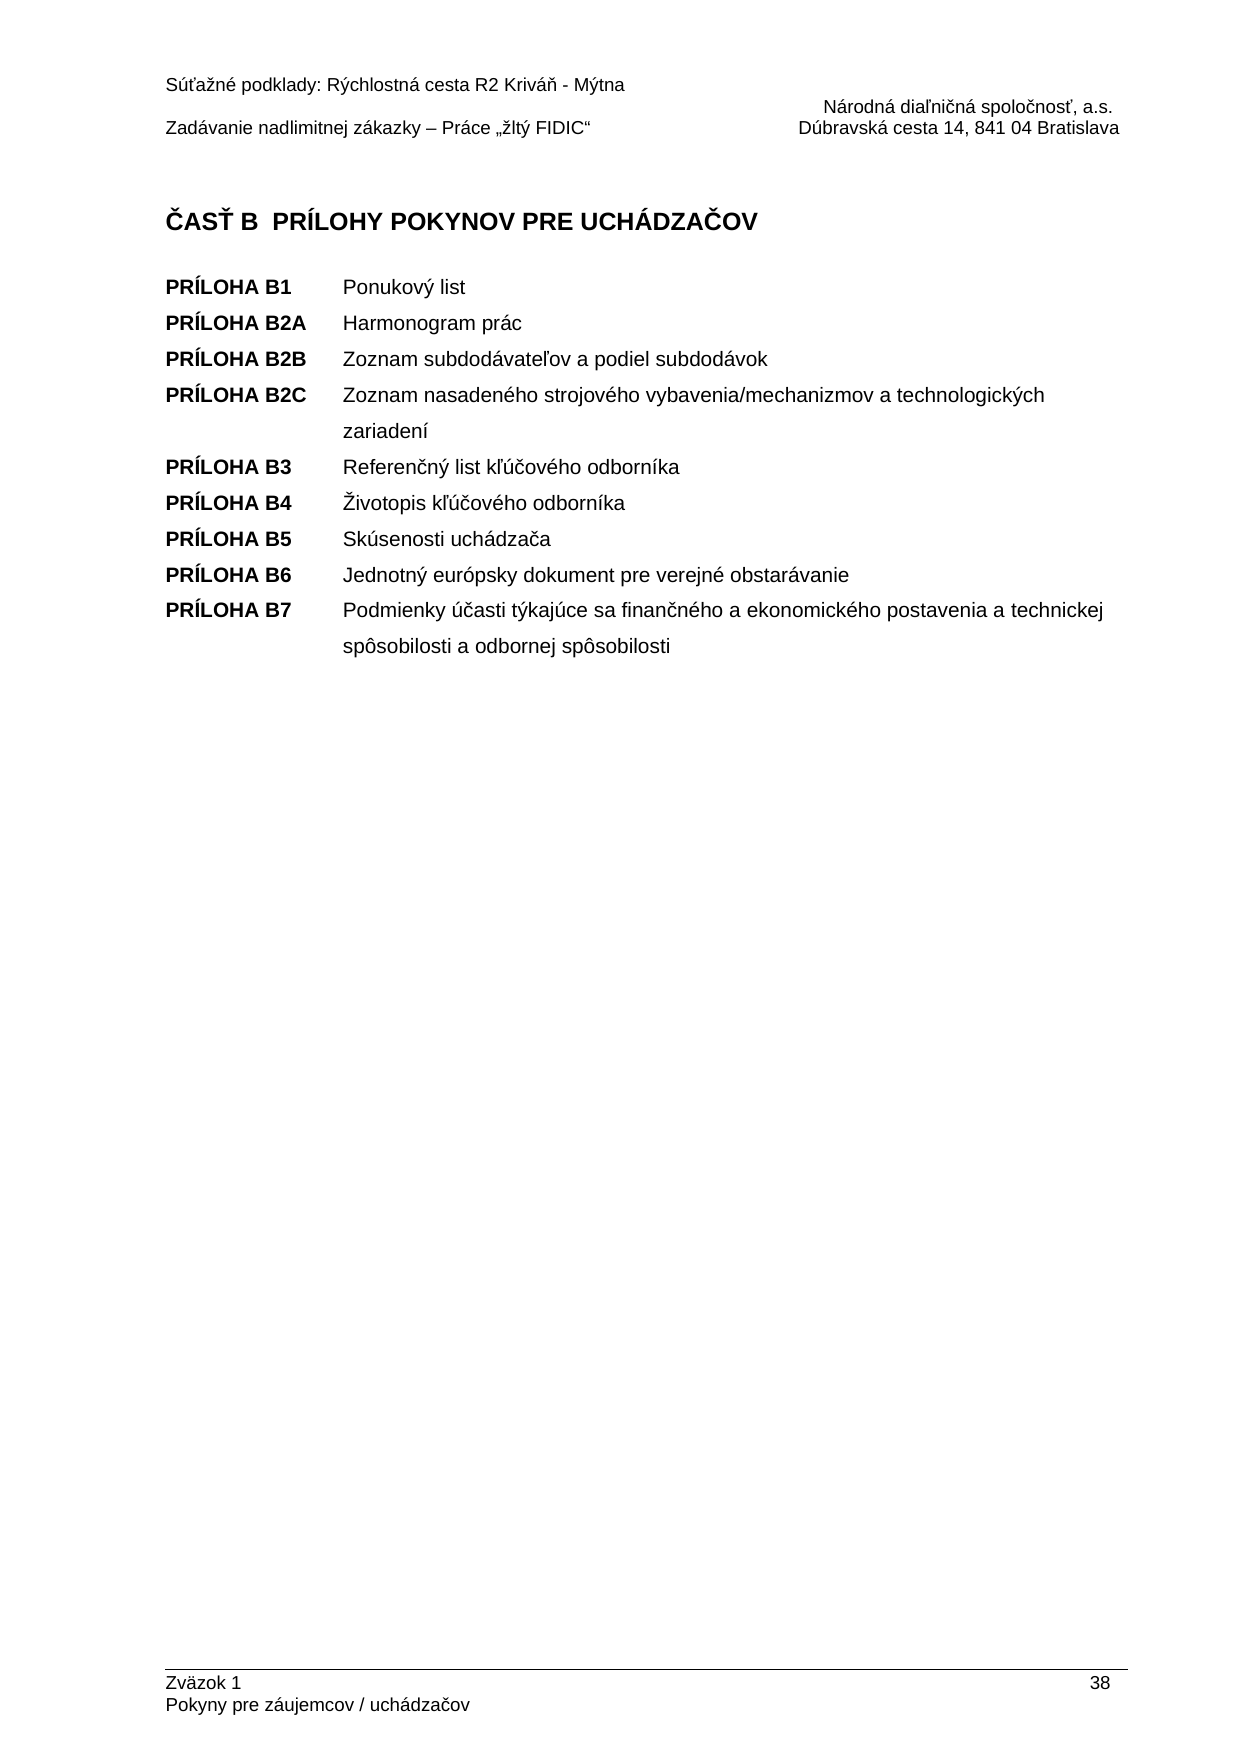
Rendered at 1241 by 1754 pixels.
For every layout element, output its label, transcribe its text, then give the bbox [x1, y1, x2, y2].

text PRÍLOHA B2B Zoznam subdodávateľov a podiel subdodávok [165, 347, 1122, 371]
text PRÍLOHA b2a Harmonogram prác [165, 311, 1122, 335]
text časť B Prílohy POKYNOV PRE UCHÁDZAČOV [165, 207, 1122, 236]
text PRÍLOHA B5 Skúsenosti uchádzača [165, 526, 1122, 550]
text PRÍLOHA B3 Referenčný list kľúčového odborníka [165, 454, 1122, 478]
text príloha B1 Ponukový list [165, 275, 1122, 299]
text PRÍLOHA B2C Zoznam nasadeného strojového vybavenia/mechanizmov a technologických zariadení [165, 383, 1122, 443]
text PRÍLOHA B4 Životopis kľúčového odborníka [165, 491, 1122, 514]
text PRÍLOHA B7 Podmienky účasti týkajúce sa finančného a ekonomického postavenia a technickej spôsobilosti a odbornej spôsobilosti [165, 598, 1122, 658]
text PRÍLOHA B6 Jednotný európsky dokument pre verejné obstarávanie [165, 562, 1122, 586]
